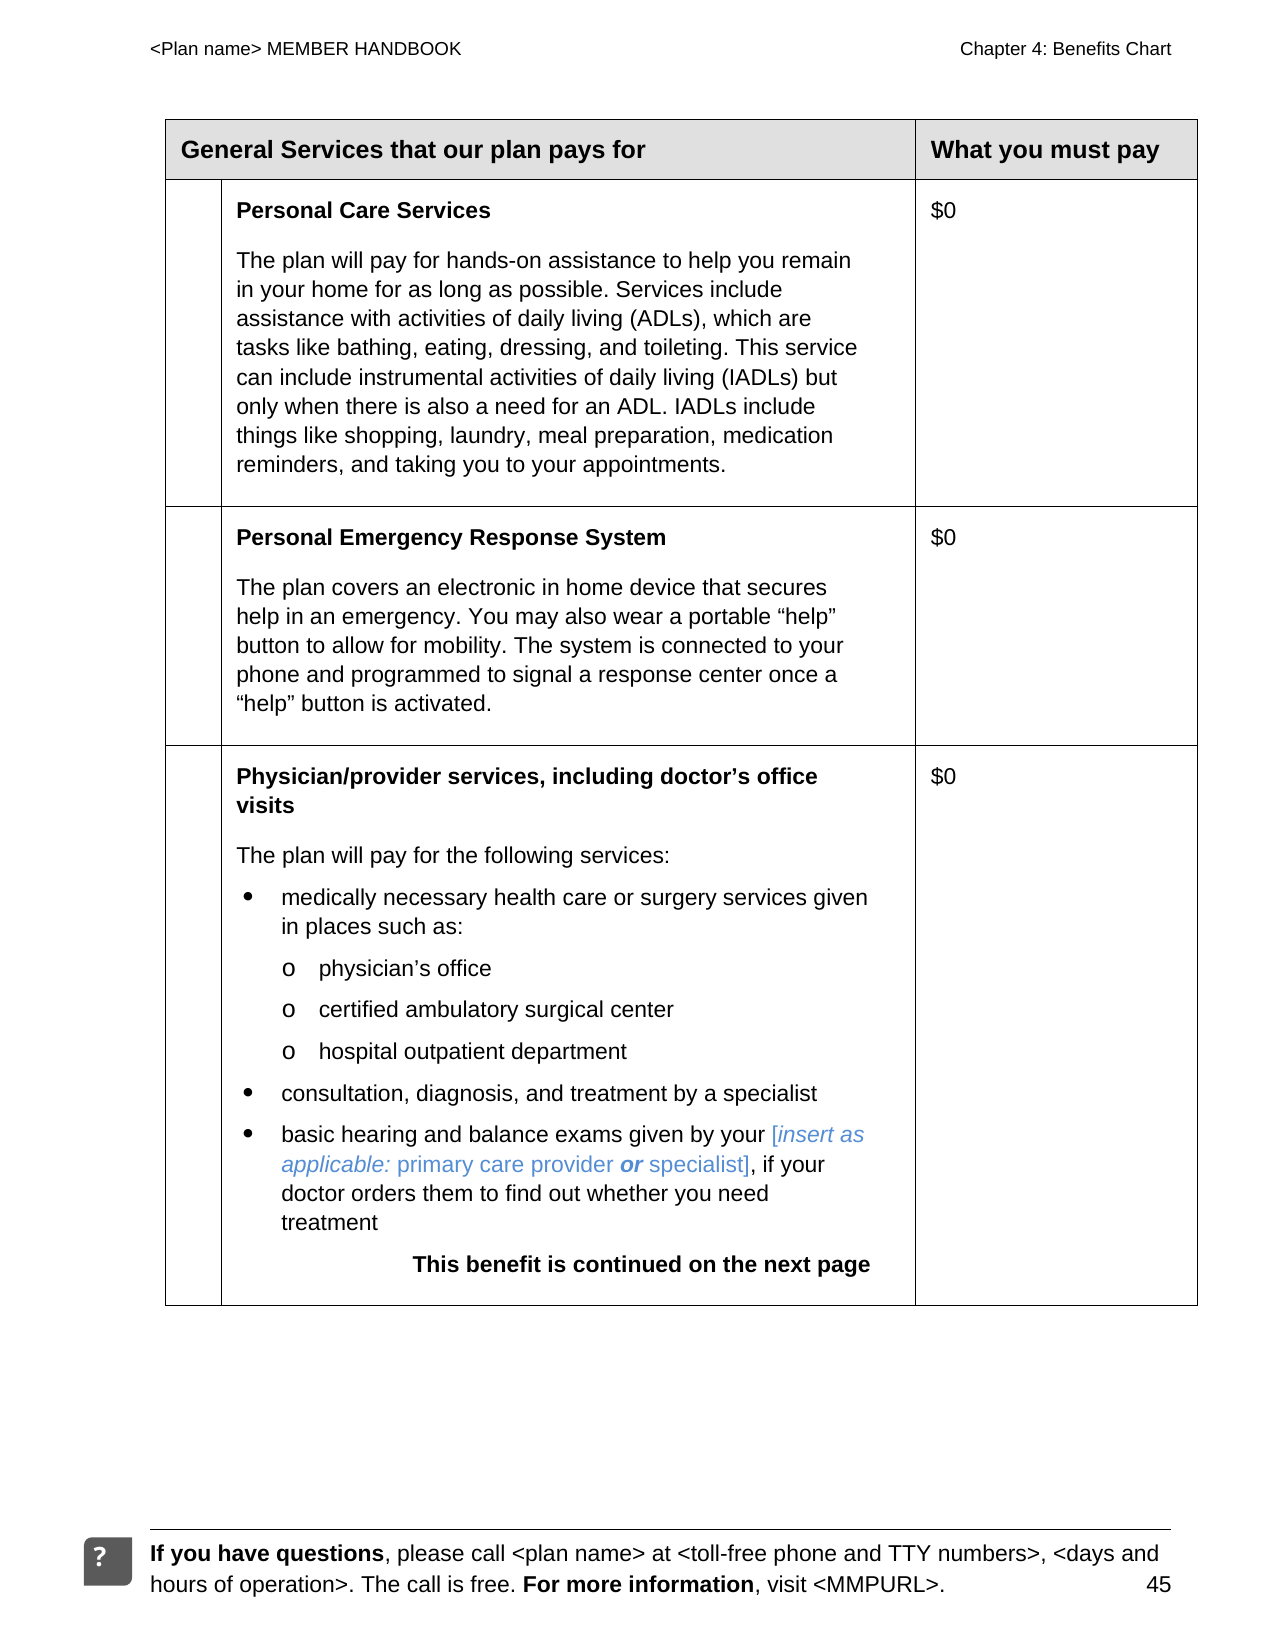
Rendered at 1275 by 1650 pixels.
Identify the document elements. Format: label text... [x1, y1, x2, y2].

table_cell [166, 507, 221, 745]
table_cell $0 [916, 746, 1197, 1305]
table_cell Personal Care Services The plan will pay for hands-on assistance to help you remain in your home for as long as possible. Services include assistance with activities of daily living (ADLs), which are tasks like bathing, eating, dressing, and toileting. This service can include instrumental activities of daily living (IADLs) but only when there is also a need for an ADL. IADLs include things like shopping, laundry, meal preparation, medication reminders, and taking you to your appointments. [222, 180, 915, 506]
table_cell Personal Emergency Response System The plan covers an electronic in home device that secures help in an emergency. You may also wear a portable “help” button to allow for mobility. The system is connected to your phone and programmed to signal a response center once a “help” button is activated. [222, 507, 915, 745]
table_header What you must pay [916, 120, 1197, 179]
table_cell [166, 180, 221, 506]
table_cell $0 [916, 180, 1197, 506]
table_header General Services that our plan pays for [166, 120, 915, 179]
table_cell Physician/provider services, including doctor’s office visits The plan will pay for the following services: medically necessary health care or surgery services given in places such as: physician’s office certified ambulatory surgical center hospital outpatient department consultation, diagnosis, and treatment by a specialist basic hearing and balance exams given by your [insert as applicable: primary care provider or specialist], if your doctor orders them to find out whether you need treatment This benefit is continued on the next page [222, 746, 915, 1305]
table_cell $0 [916, 507, 1197, 745]
table_cell [166, 746, 221, 1305]
